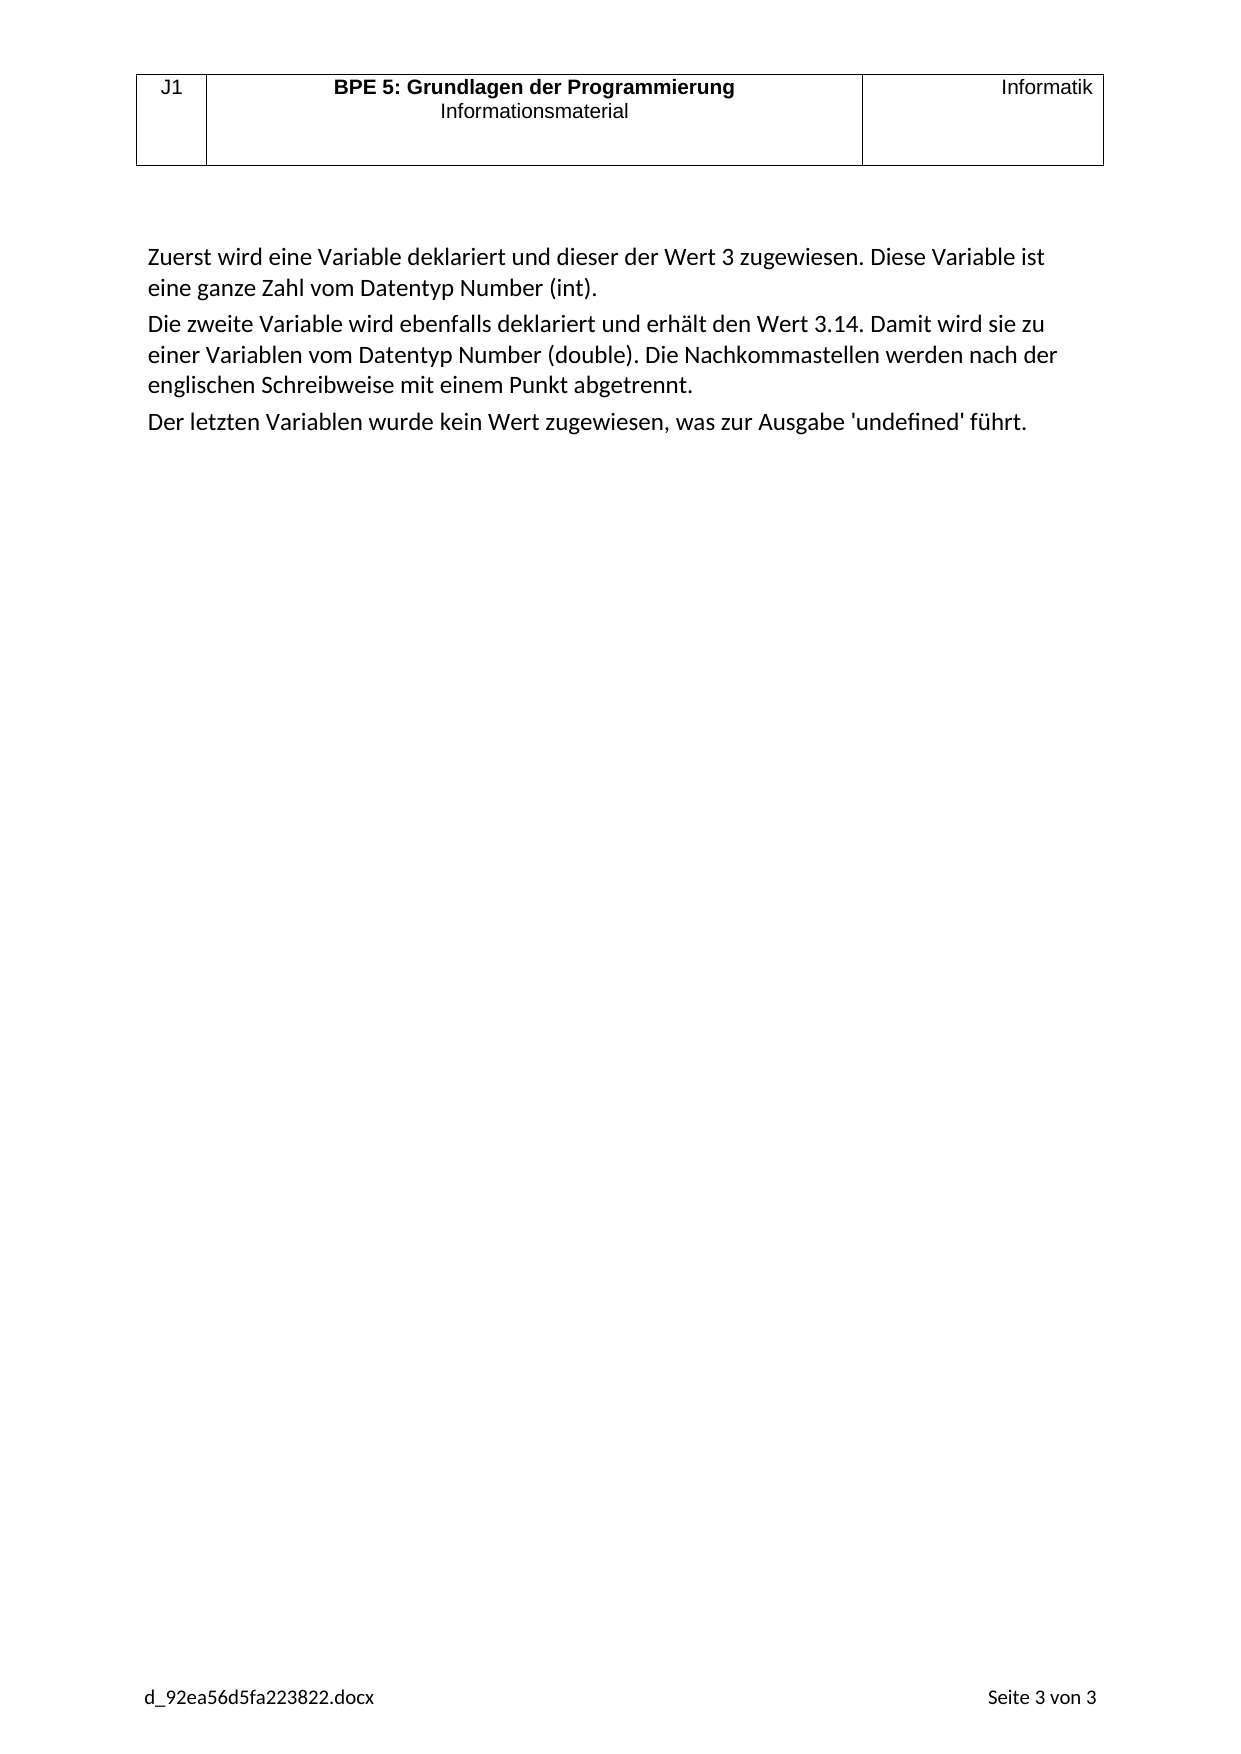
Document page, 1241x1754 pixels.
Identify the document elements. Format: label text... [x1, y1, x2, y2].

list Die zweite Variable wird ebenfalls deklariert und erhält den Wert 3.14. Damit wird sie zu einer Variablen vom Datentyp Number (double). Die Nachkommastellen werden nach der englischen Schreibweise mit einem Punkt abgetrennt. [148, 308, 1092, 400]
list Der letzten Variablen wurde kein Wert zugewiesen, was zur Ausgabe 'undefined' führt. [148, 406, 1092, 437]
list Zuerst wird eine Variable deklariert und dieser der Wert 3 zugewiesen. Diese Variable ist eine ganze Zahl vom Datentyp Number (int). [148, 241, 1092, 302]
